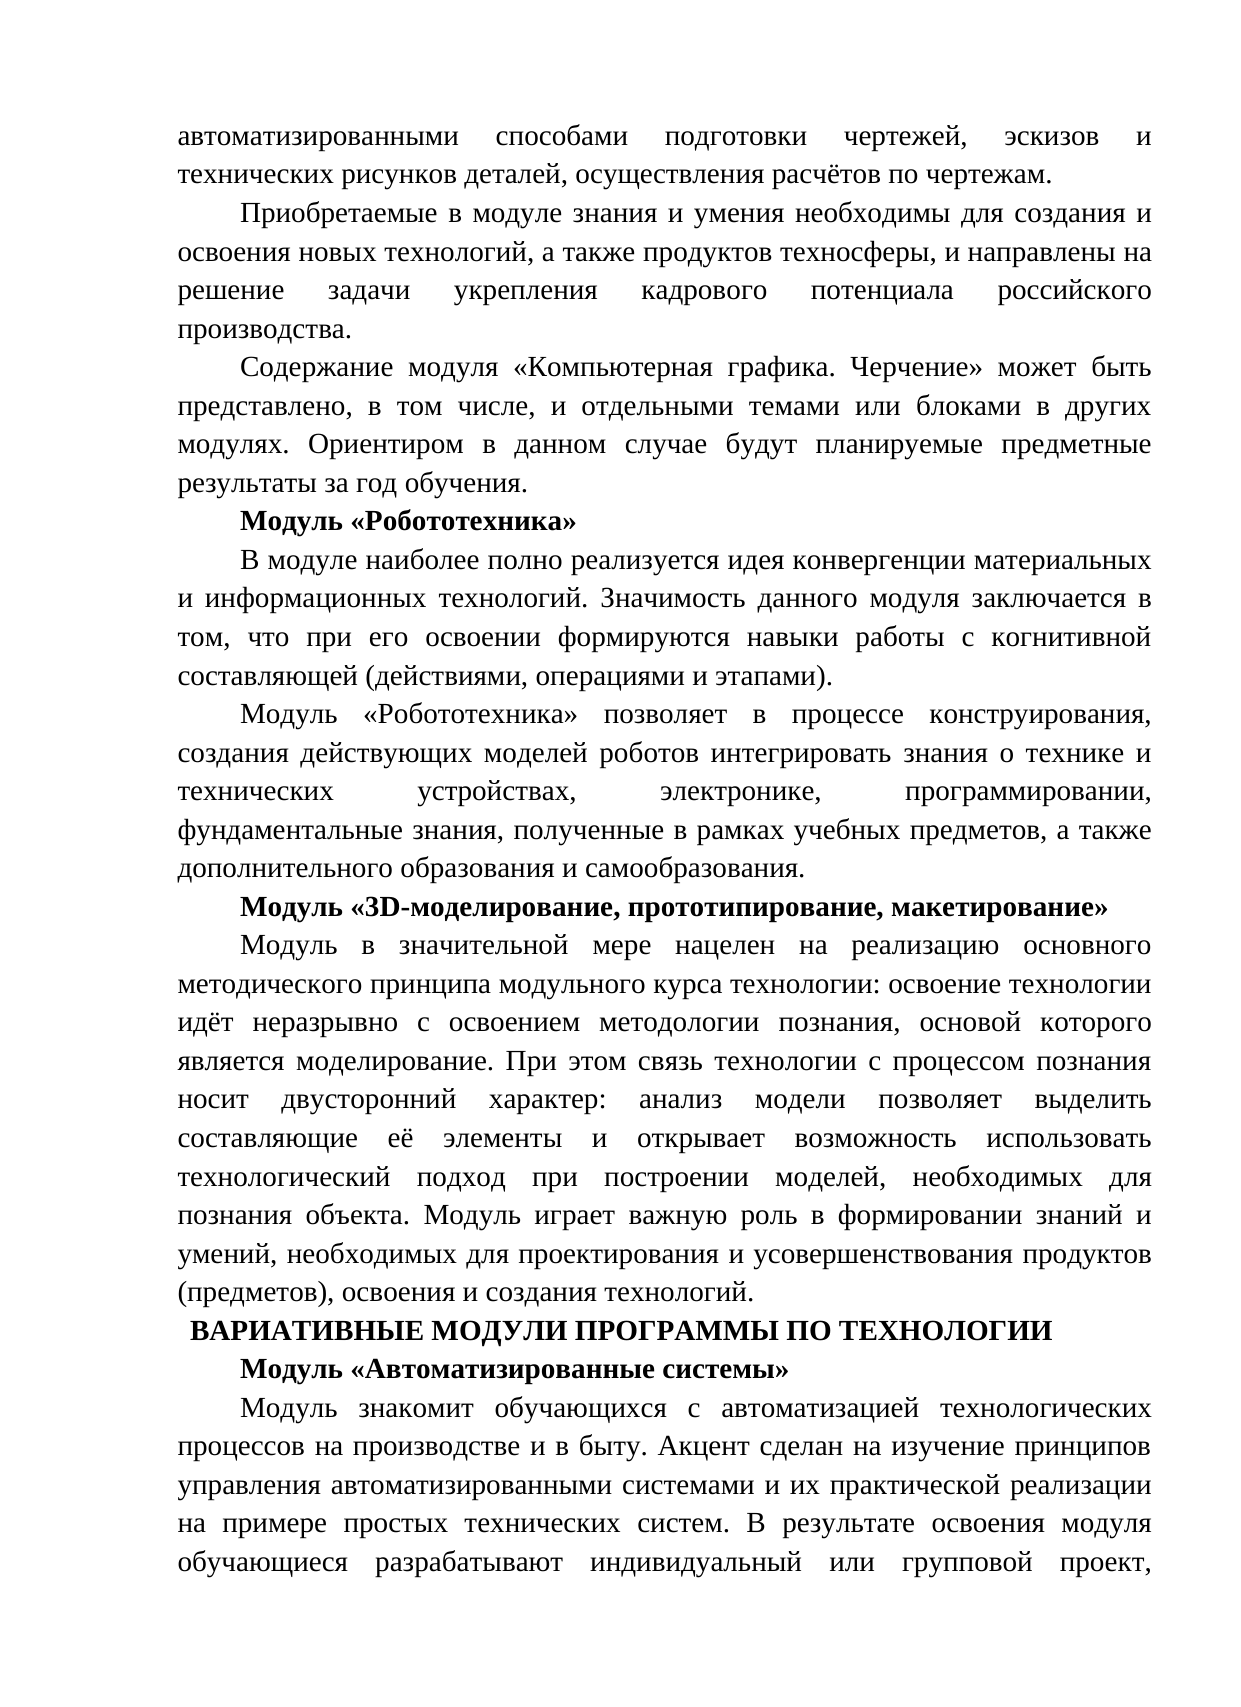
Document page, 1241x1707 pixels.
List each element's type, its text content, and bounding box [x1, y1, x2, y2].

text В модуле наиболее полно реализуется идея конвергенции материальных и информационных технологий. Значимость данного модуля заключается в том, что при его освоении формируются навыки работы с когнитивной составляющей (действиями, операциями и этапами). [177, 542, 1152, 691]
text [177, 1390, 1152, 1578]
text Модуль «Робототехника» [177, 503, 1152, 537]
text Модуль «3D-моделирование, прототипирование, макетирование» [177, 889, 1152, 922]
text Модуль «Робототехника» позволяет в процессе конструирования, создания действующих моделей роботов интегрировать знания о технике и технических устройствах, электронике, программировании, фундаментальные знания, полученные в рамках учебных предметов, а также дополнительного образования и самообразования. [177, 696, 1152, 884]
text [177, 118, 1152, 190]
text ВАРИАТИВНЫЕ МОДУЛИ ПРОГРАММЫ ПО ТЕХНОЛОГИИ [190, 1313, 1152, 1346]
text Приобретаемые в модуле знания и умения необходимы для создания и освоения новых технологий, а также продуктов техносферы, и направлены на решение задачи укрепления кадрового потенциала российского производства. [177, 195, 1152, 344]
text Модуль «Автоматизированные системы» [177, 1351, 1152, 1385]
text Модуль в значительной мере нацелен на реализацию основного методического принципа модульного курса технологии: освоение технологии идёт неразрывно с освоением методологии познания, основой которого является моделирование. При этом связь технологии с процессом познания носит двусторонний характер: анализ модели позволяет выделить составляющие её элементы и открывает возможность использовать технологический подход при построении моделей, необходимых для познания объекта. Модуль играет важную роль в формировании знаний и умений, необходимых для проектирования и усовершенствования продуктов (предметов), освоения и создания технологий. [177, 927, 1152, 1308]
text Содержание модуля «Компьютерная графика. Черчение» может быть представлено, в том числе, и отдельными темами или блоками в других модулях. Ориентиром в данном случае будут планируемые предметные результаты за год обучения. [177, 349, 1152, 498]
